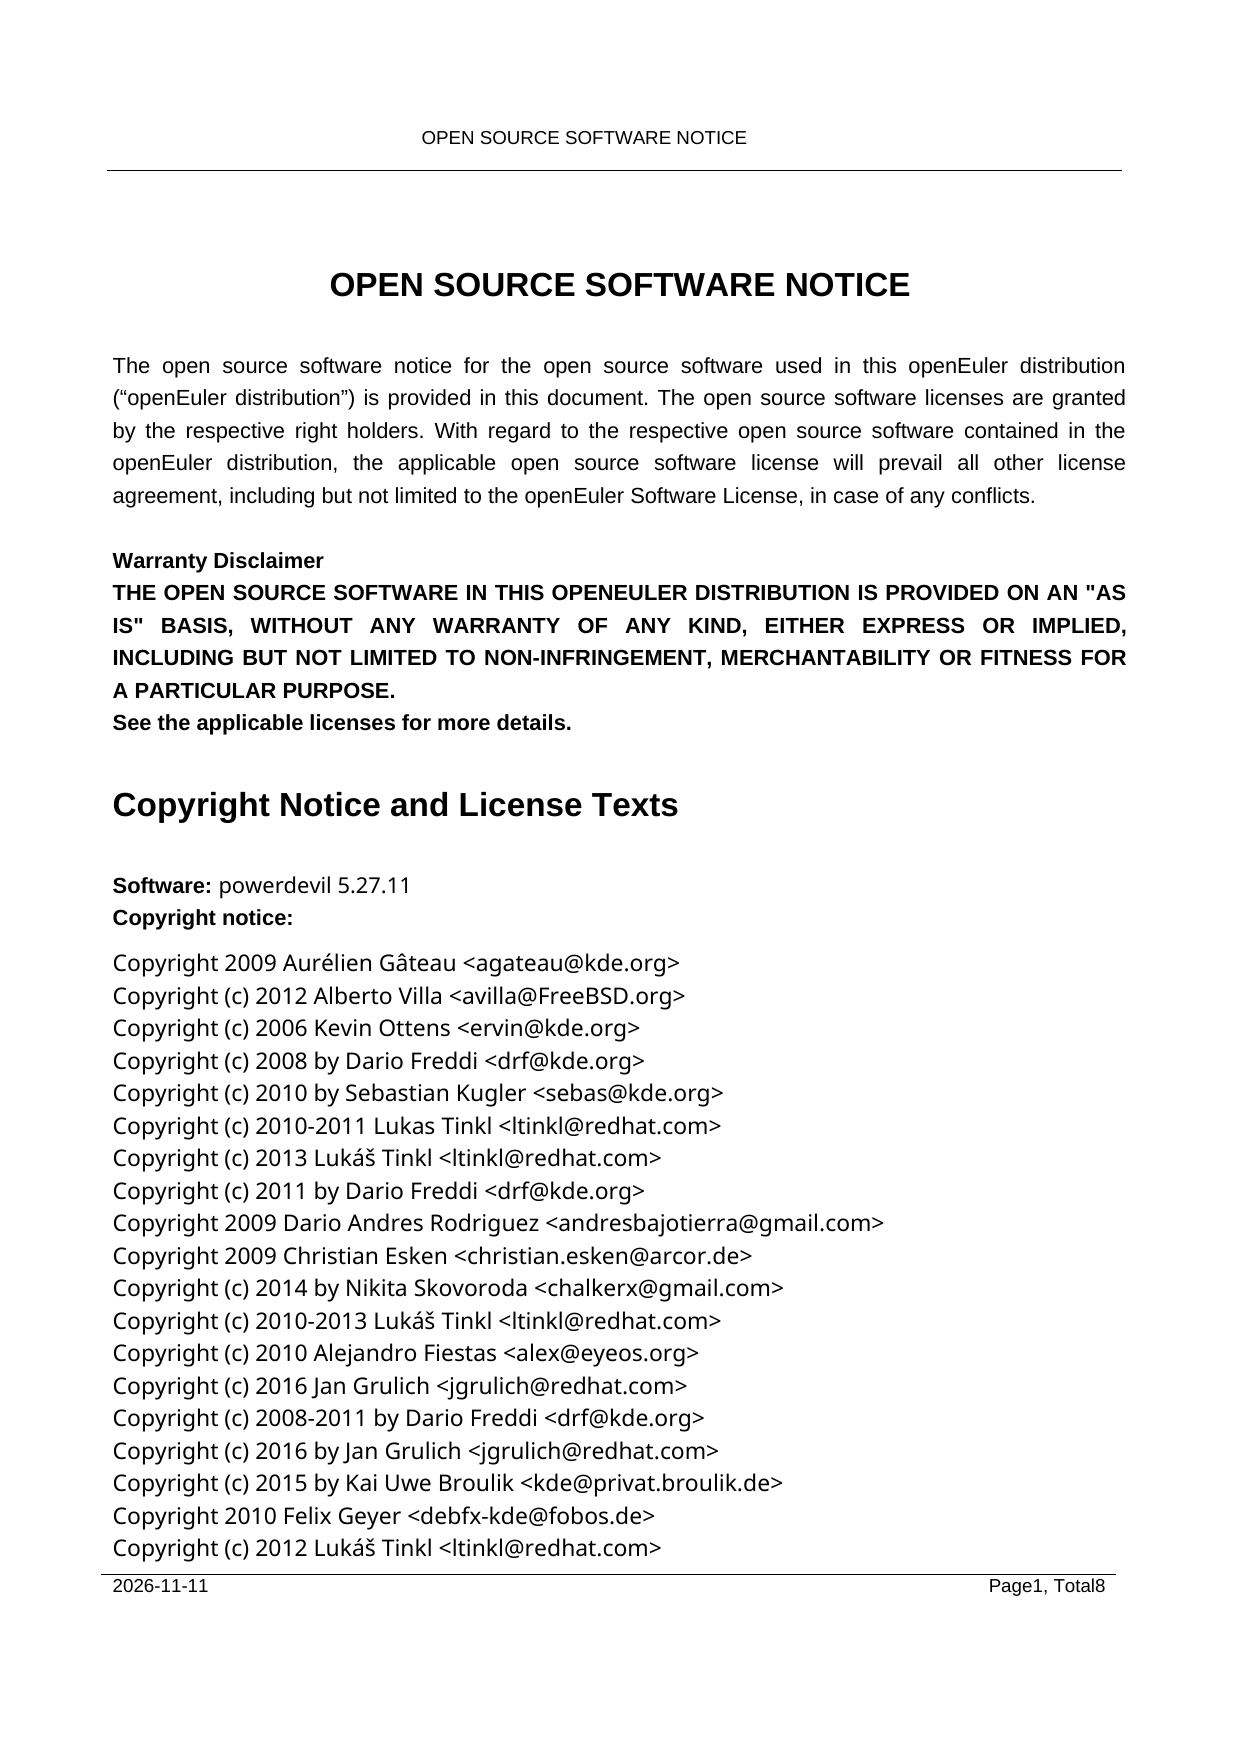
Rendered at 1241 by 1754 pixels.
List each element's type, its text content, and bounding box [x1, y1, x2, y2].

title Software: powerdevil 5.27.11 [112, 869, 1128, 901]
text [112, 947, 1128, 1564]
text THE OPEN SOURCE SOFTWARE IN THIS OPENEULER DISTRIBUTION IS PROVIDED ON AN "AS IS" BASIS, WITHOUT ANY WARRANTY OF ANY KIND, EITHER EXPRESS OR IMPLIED, INCLUDING BUT NOT LIMITED TO NON-INFRINGEMENT, MERCHANTABILITY OR FITNESS FOR A PARTICULAR PURPOSE. See the applicable licenses for more details. [112, 576, 1128, 739]
text Copyright Notice and License Texts [112, 771, 1128, 836]
text The open source software notice for the open source software used in this openEuler distribution (“openEuler distribution”) is provided in this document. The open source software licenses are granted by the respective right holders. With regard to the respective open source software contained in the openEuler distribution, the applicable open source software license will prevail all other license agreement, including but not limited to the openEuler Software License, in case of any conflicts. [112, 349, 1128, 511]
text OPEN SOURCE SOFTWARE NOTICE [112, 251, 1128, 316]
text Warranty Disclaimer [112, 544, 1128, 576]
text Copyright notice: [112, 901, 1128, 934]
